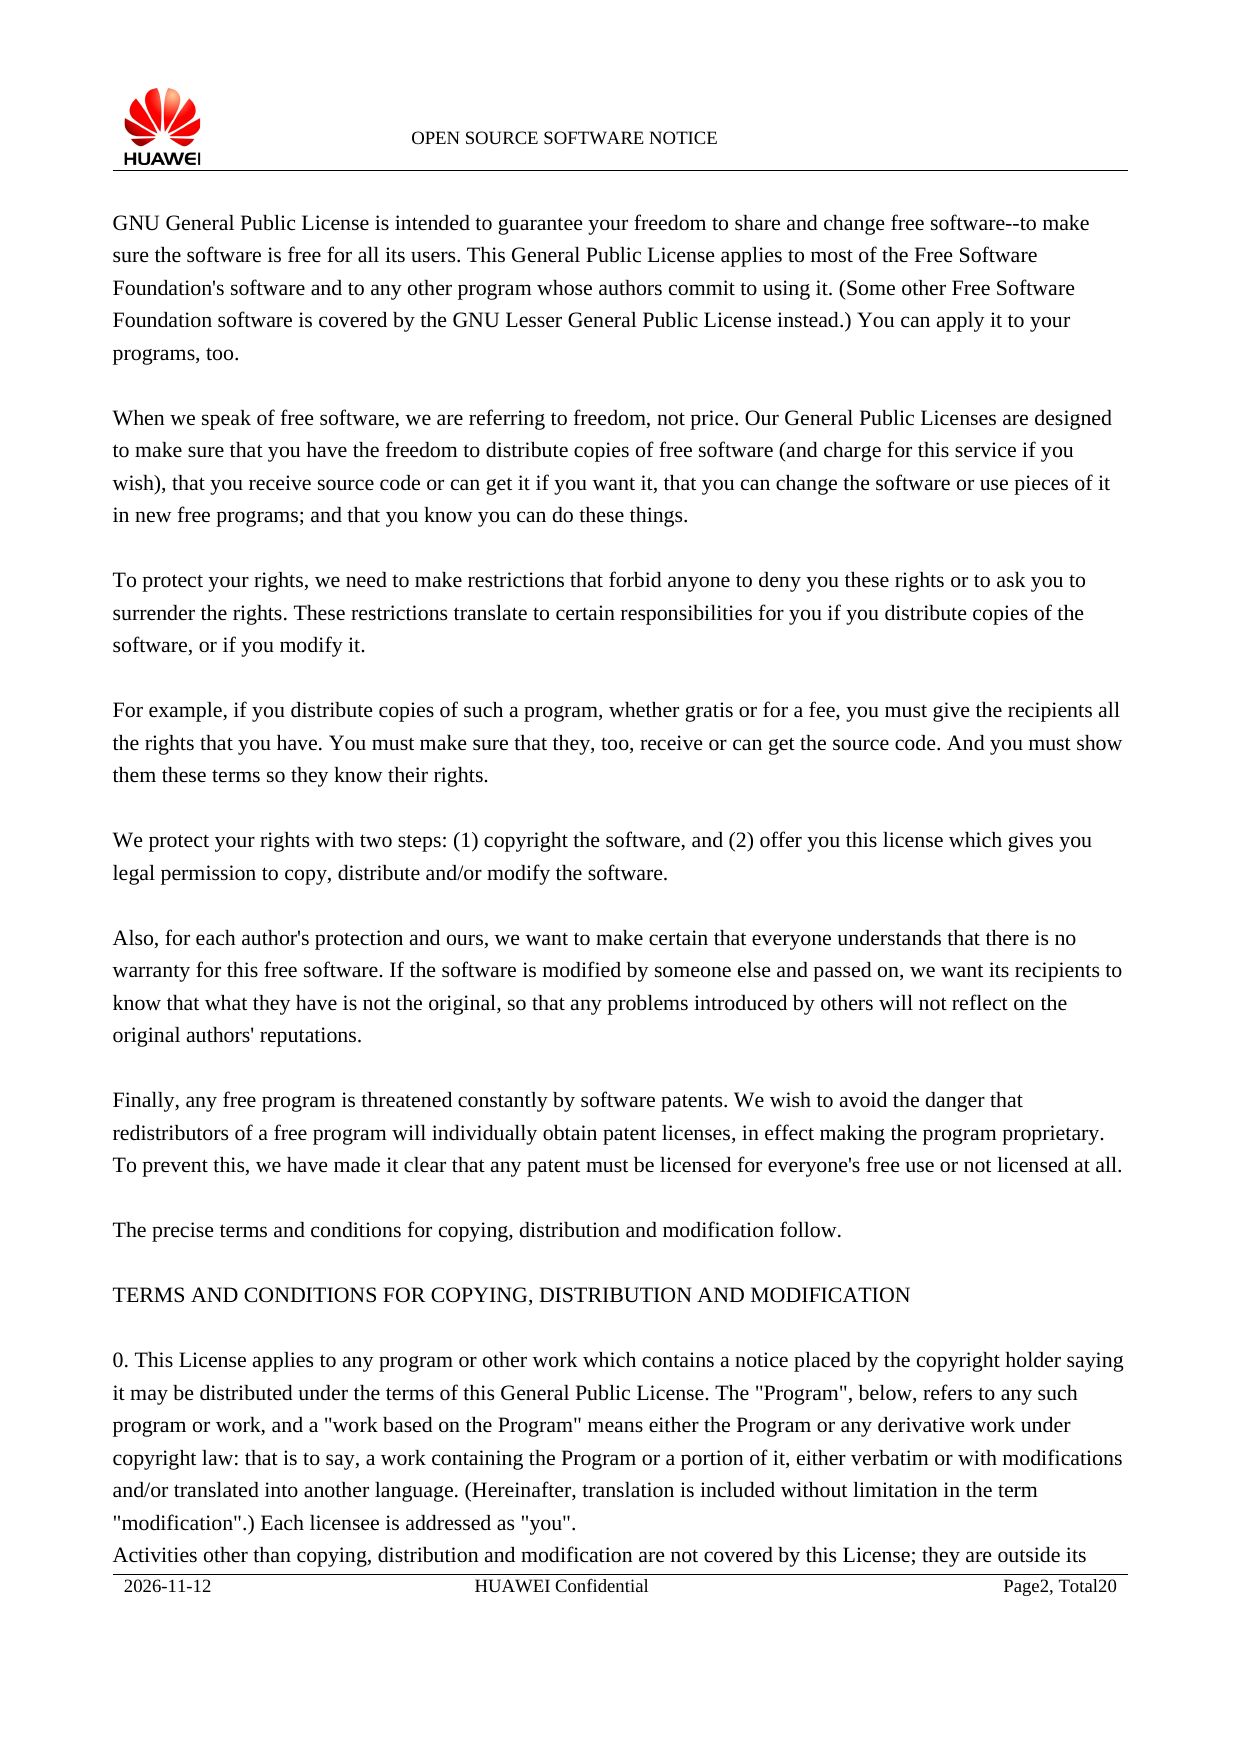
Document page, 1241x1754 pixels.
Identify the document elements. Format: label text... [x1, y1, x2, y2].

picture [124, 88, 201, 165]
